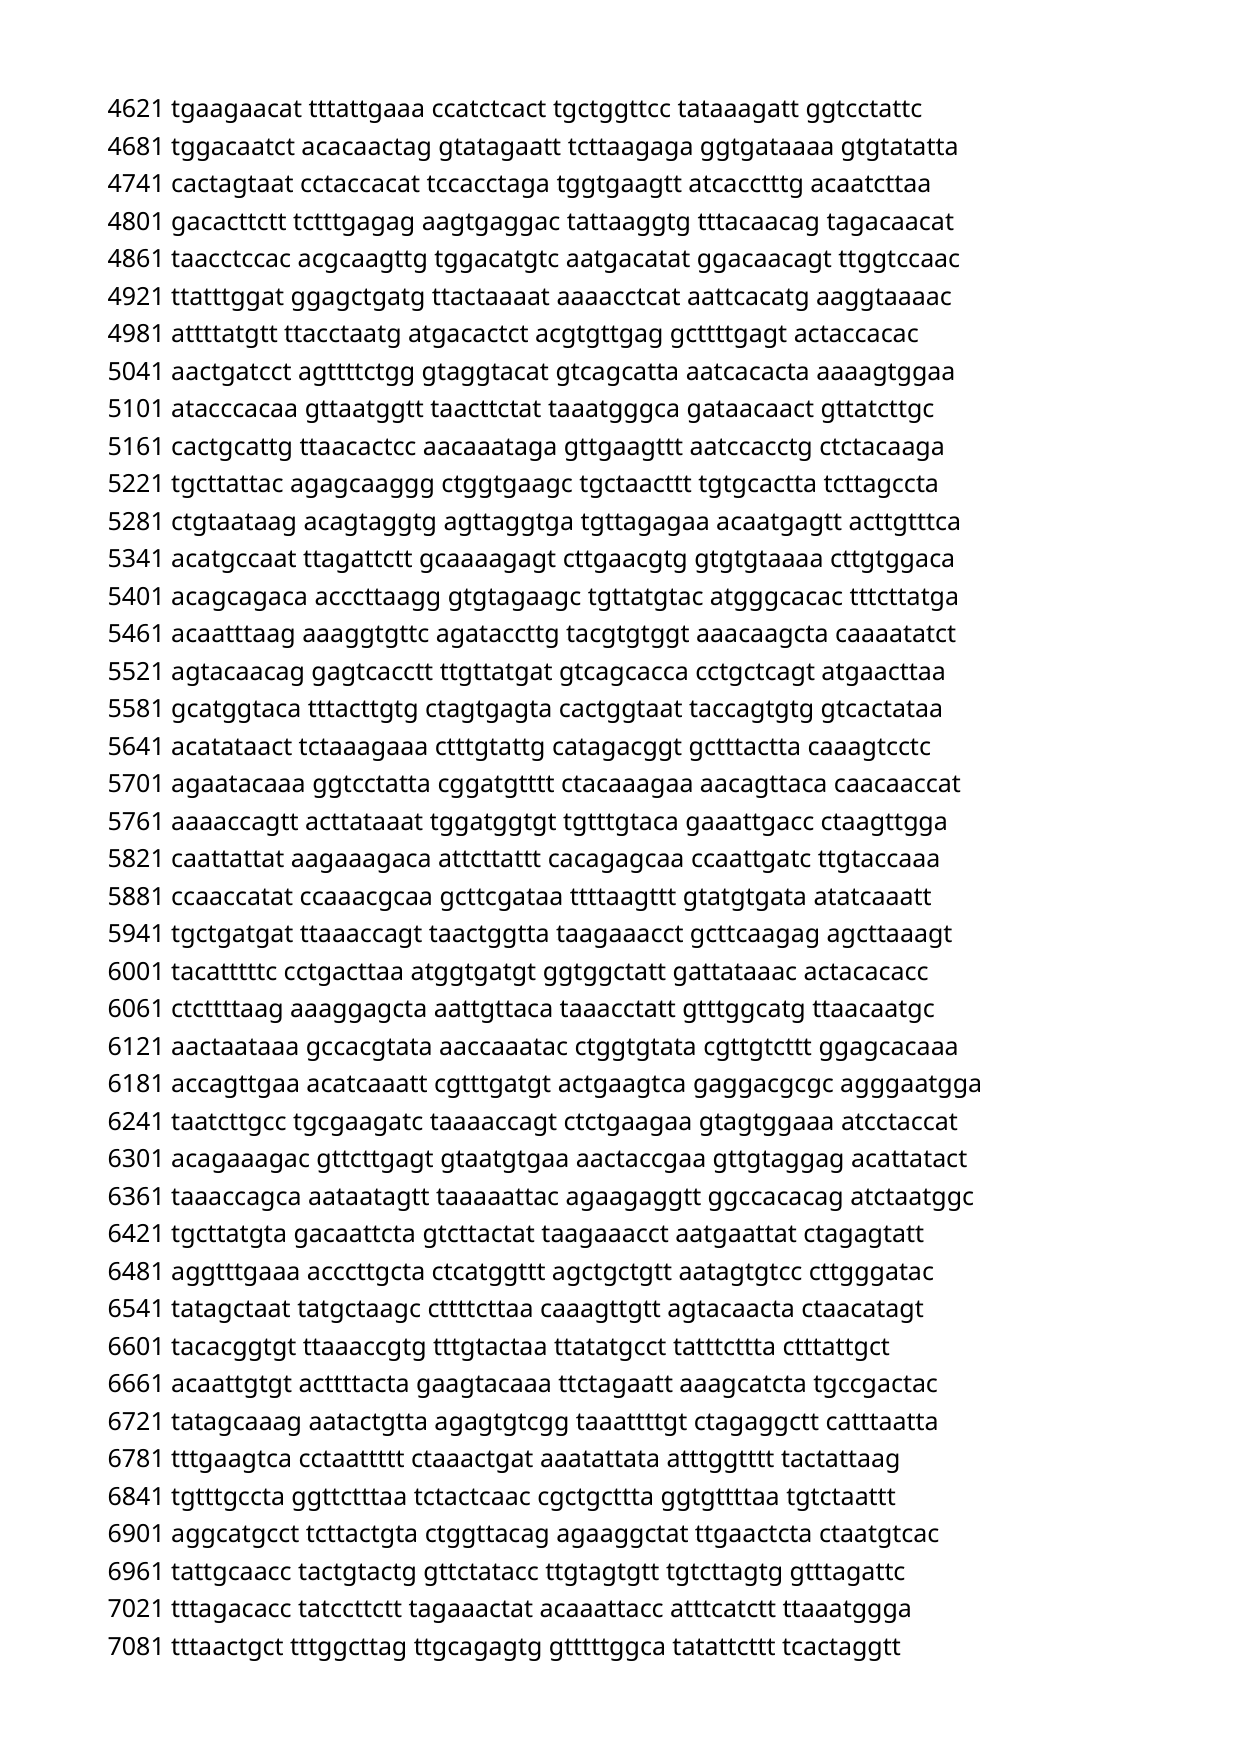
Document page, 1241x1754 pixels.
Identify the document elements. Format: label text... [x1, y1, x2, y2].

text 7081 tttaactgct tttggcttag ttgcagagtg gtttttggca tatattcttt tcactaggtt [75, 1627, 1165, 1664]
text 5461 acaatttaag aaaggtgttc agataccttg tacgtgtggt aaacaagcta caaaatatct [75, 614, 1165, 652]
text 5521 agtacaacag gagtcacctt ttgttatgat gtcagcacca cctgctcagt atgaacttaa [75, 652, 1165, 689]
text 5101 atacccacaa gttaatggtt taacttctat taaatgggca gataacaact gttatcttgc [75, 389, 1165, 427]
text 4861 taacctccac acgcaagttg tggacatgtc aatgacatat ggacaacagt ttggtccaac [75, 239, 1165, 277]
text 6121 aactaataaa gccacgtata aaccaaatac ctggtgtata cgttgtcttt ggagcacaaa [75, 1027, 1165, 1064]
text 4921 ttatttggat ggagctgatg ttactaaaat aaaacctcat aattcacatg aaggtaaaac [75, 277, 1165, 314]
text 5701 agaatacaaa ggtcctatta cggatgtttt ctacaaagaa aacagttaca caacaaccat [75, 764, 1165, 802]
text 5221 tgcttattac agagcaaggg ctggtgaagc tgctaacttt tgtgcactta tcttagccta [75, 464, 1165, 502]
text 4621 tgaagaacat tttattgaaa ccatctcact tgctggttcc tataaagatt ggtcctattc [75, 89, 1165, 127]
text 5341 acatgccaat ttagattctt gcaaaagagt cttgaacgtg gtgtgtaaaa cttgtggaca [75, 539, 1165, 577]
text 5041 aactgatcct agttttctgg gtaggtacat gtcagcatta aatcacacta aaaagtggaa [75, 352, 1165, 389]
text 6361 taaaccagca aataatagtt taaaaattac agaagaggtt ggccacacag atctaatggc [75, 1177, 1165, 1214]
text 5581 gcatggtaca tttacttgtg ctagtgagta cactggtaat taccagtgtg gtcactataa [75, 689, 1165, 727]
text 6421 tgcttatgta gacaattcta gtcttactat taagaaacct aatgaattat ctagagtatt [75, 1214, 1165, 1252]
text 5281 ctgtaataag acagtaggtg agttaggtga tgttagagaa acaatgagtt acttgtttca [75, 502, 1165, 539]
text 6061 ctcttttaag aaaggagcta aattgttaca taaacctatt gtttggcatg ttaacaatgc [75, 989, 1165, 1027]
text 5401 acagcagaca acccttaagg gtgtagaagc tgttatgtac atgggcacac tttcttatga [75, 577, 1165, 614]
text 6181 accagttgaa acatcaaatt cgtttgatgt actgaagtca gaggacgcgc agggaatgga [75, 1064, 1165, 1102]
text 5161 cactgcattg ttaacactcc aacaaataga gttgaagttt aatccacctg ctctacaaga [75, 427, 1165, 464]
text 4741 cactagtaat cctaccacat tccacctaga tggtgaagtt atcacctttg acaatcttaa [75, 164, 1165, 202]
text 6541 tatagctaat tatgctaagc cttttcttaa caaagttgtt agtacaacta ctaacatagt [75, 1289, 1165, 1327]
text 5941 tgctgatgat ttaaaccagt taactggtta taagaaacct gcttcaagag agcttaaagt [75, 914, 1165, 952]
text 4681 tggacaatct acacaactag gtatagaatt tcttaagaga ggtgataaaa gtgtatatta [75, 127, 1165, 164]
text 6781 tttgaagtca cctaattttt ctaaactgat aaatattata atttggtttt tactattaag [75, 1439, 1165, 1477]
text 5881 ccaaccatat ccaaacgcaa gcttcgataa ttttaagttt gtatgtgata atatcaaatt [75, 877, 1165, 914]
text 5821 caattattat aagaaagaca attcttattt cacagagcaa ccaattgatc ttgtaccaaa [75, 839, 1165, 877]
text 6301 acagaaagac gttcttgagt gtaatgtgaa aactaccgaa gttgtaggag acattatact [75, 1139, 1165, 1177]
text 7021 tttagacacc tatccttctt tagaaactat acaaattacc atttcatctt ttaaatggga [75, 1589, 1165, 1627]
text 6481 aggtttgaaa acccttgcta ctcatggttt agctgctgtt aatagtgtcc cttgggatac [75, 1252, 1165, 1289]
text 6661 acaattgtgt acttttacta gaagtacaaa ttctagaatt aaagcatcta tgccgactac [75, 1364, 1165, 1402]
text 6961 tattgcaacc tactgtactg gttctatacc ttgtagtgtt tgtcttagtg gtttagattc [75, 1552, 1165, 1589]
text 6001 tacatttttc cctgacttaa atggtgatgt ggtggctatt gattataaac actacacacc [75, 952, 1165, 989]
text 6601 tacacggtgt ttaaaccgtg tttgtactaa ttatatgcct tatttcttta ctttattgct [75, 1327, 1165, 1364]
text 4801 gacacttctt tctttgagag aagtgaggac tattaaggtg tttacaacag tagacaacat [75, 202, 1165, 239]
text 5761 aaaaccagtt acttataaat tggatggtgt tgtttgtaca gaaattgacc ctaagttgga [75, 802, 1165, 839]
text 6721 tatagcaaag aatactgtta agagtgtcgg taaattttgt ctagaggctt catttaatta [75, 1402, 1165, 1439]
text 4981 attttatgtt ttacctaatg atgacactct acgtgttgag gcttttgagt actaccacac [75, 314, 1165, 352]
text 6241 taatcttgcc tgcgaagatc taaaaccagt ctctgaagaa gtagtggaaa atcctaccat [75, 1102, 1165, 1139]
text 5641 acatataact tctaaagaaa ctttgtattg catagacggt gctttactta caaagtcctc [75, 727, 1165, 764]
text 6841 tgtttgccta ggttctttaa tctactcaac cgctgcttta ggtgttttaa tgtctaattt [75, 1477, 1165, 1514]
text 6901 aggcatgcct tcttactgta ctggttacag agaaggctat ttgaactcta ctaatgtcac [75, 1514, 1165, 1552]
